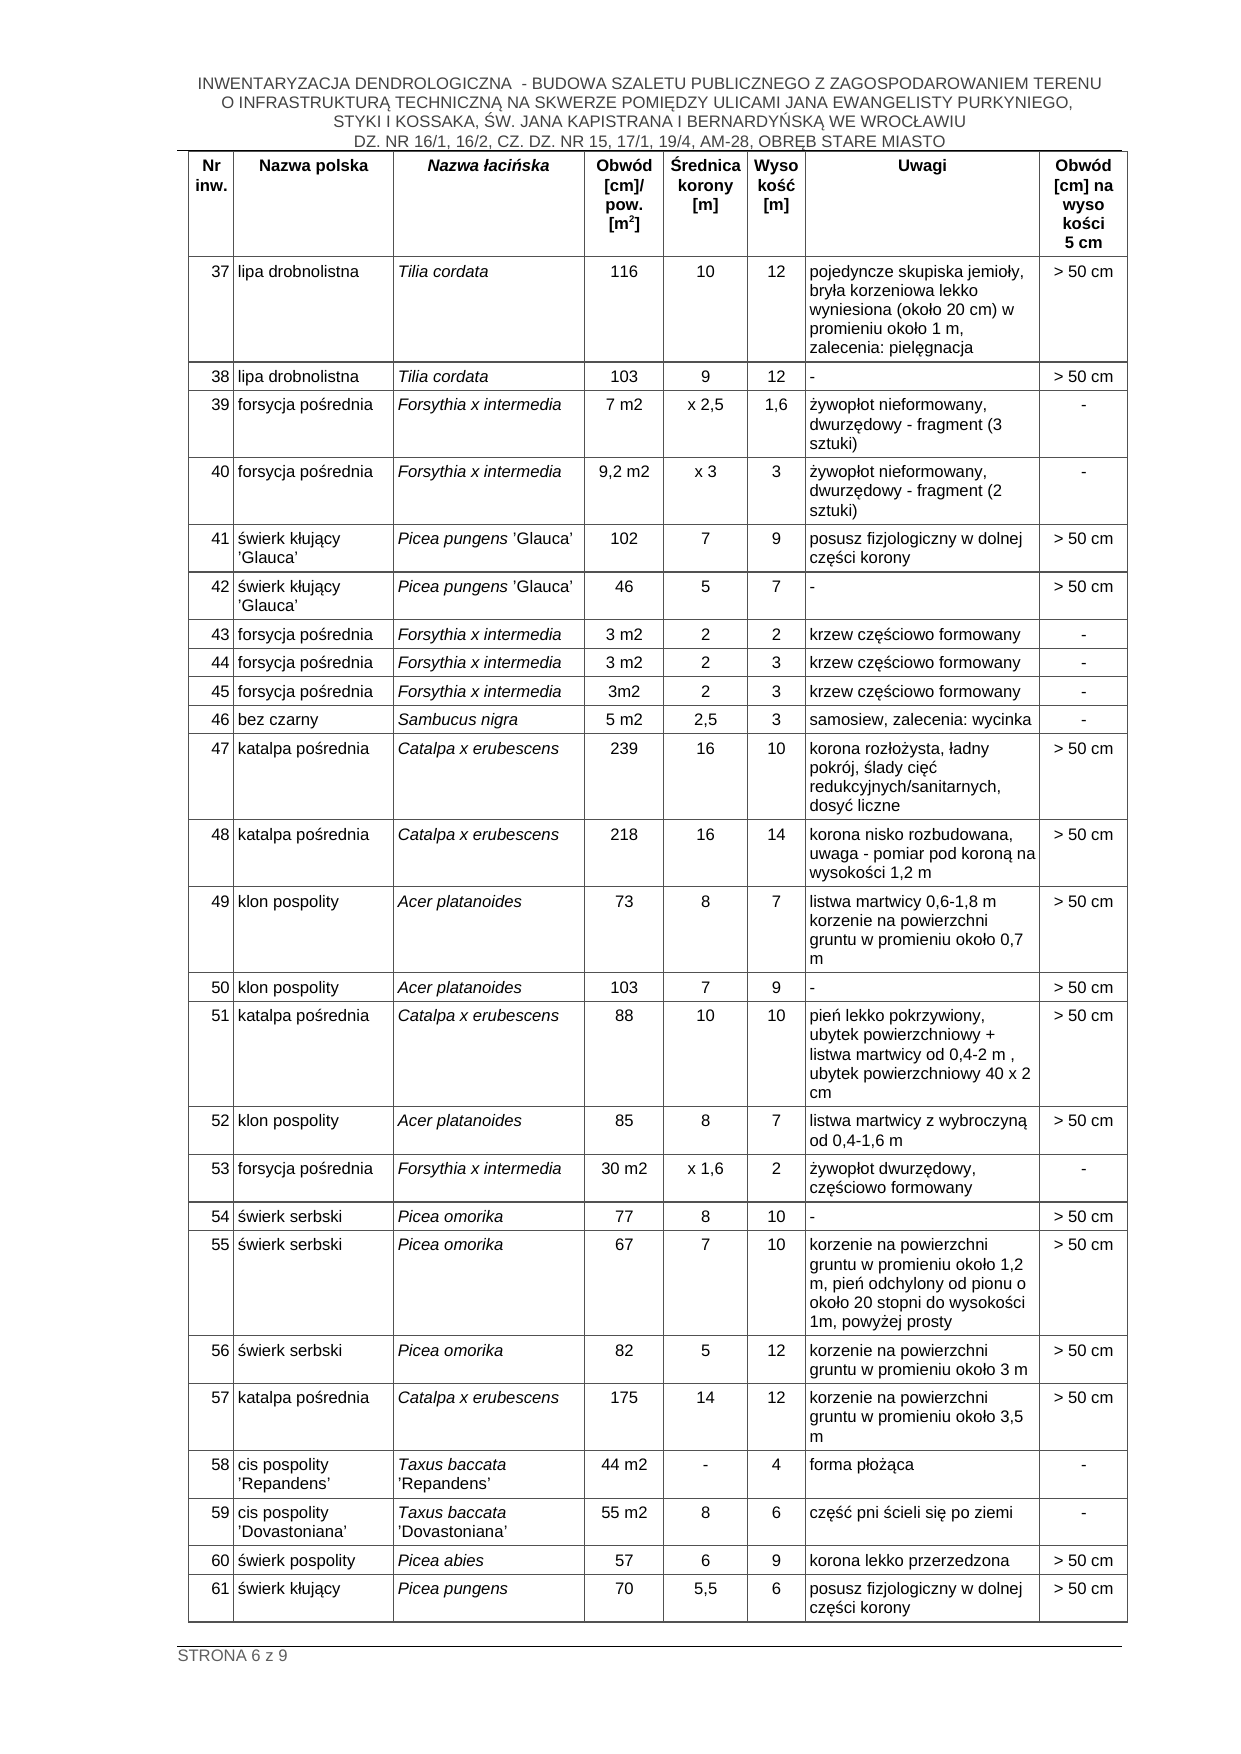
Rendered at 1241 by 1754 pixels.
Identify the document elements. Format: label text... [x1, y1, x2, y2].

table_cell 10 [748, 1231, 805, 1335]
table_header Nazwa łacińska [394, 152, 584, 256]
table_cell pojedyncze skupiska jemioły, bryła korzeniowa lekko wyniesiona (około 20 cm) w promieniu około 1 m, zalecenia: pielęgnacja [806, 257, 1039, 361]
table_cell 12 [748, 1336, 805, 1383]
table_cell Taxus baccata ’Repandens’ [394, 1451, 584, 1497]
table_cell 10 [664, 1002, 747, 1106]
table_cell krzew częściowo formowany [806, 620, 1039, 648]
table_cell Picea pungens ’Glauca’ [394, 573, 584, 619]
table_cell > 50 cm [1040, 820, 1127, 886]
table_cell Forsythia x intermedia [394, 391, 584, 457]
table_cell > 50 cm [1040, 1002, 1127, 1106]
table_cell - [1040, 391, 1127, 457]
table_cell pień lekko pokrzywiony, ubytek powierzchniowy + listwa martwicy od 0,4-2 m , ubytek powierzchniowy 40 x 2 cm [806, 1002, 1039, 1106]
table_cell część pni ścieli się po ziemi [806, 1499, 1039, 1545]
table_cell 9 [664, 363, 747, 390]
table_cell - [664, 1451, 747, 1497]
table_cell korzenie na powierzchni gruntu w promieniu około 3 m [806, 1336, 1039, 1383]
table_cell 3 m2 [585, 620, 663, 648]
table_cell 2 [664, 620, 747, 648]
table_cell 239 [585, 734, 663, 819]
table_cell 10 [664, 257, 747, 361]
table_cell korona rozłożysta, ładny pokrój, ślady cięć redukcyjnych/sanitarnych, dosyć liczne [806, 734, 1039, 819]
table_cell Picea pungens [394, 1575, 584, 1621]
table_cell - [806, 573, 1039, 619]
table_cell Picea omorika [394, 1231, 584, 1335]
table_cell > 50 cm [1040, 257, 1127, 361]
table_cell 57 [585, 1546, 663, 1574]
table_cell > 50 cm [1040, 734, 1127, 819]
table_cell 7 [748, 573, 805, 619]
table_cell lipa drobnolistna [234, 363, 393, 390]
table_cell Tilia cordata [394, 363, 584, 390]
table_cell 116 [585, 257, 663, 361]
table_cell - [1040, 649, 1127, 676]
table_cell 2 [664, 677, 747, 705]
table_cell forma płożąca [806, 1451, 1039, 1497]
table_cell 9 [748, 973, 805, 1001]
table_cell Catalpa x erubescens [394, 1384, 584, 1450]
table_cell 103 [585, 363, 663, 390]
table_cell 3 m2 [585, 649, 663, 676]
table_header Uwagi [806, 152, 1039, 256]
table_cell Catalpa x erubescens [394, 734, 584, 819]
table_cell 85 [585, 1107, 663, 1154]
table_cell 7 [664, 525, 747, 571]
table_cell - [1040, 677, 1127, 705]
table_cell 55 m2 [585, 1499, 663, 1545]
table_cell 45 [189, 677, 233, 705]
table_cell 12 [748, 257, 805, 361]
table_cell 6 [748, 1499, 805, 1545]
table_header Wysokość [m] [748, 152, 805, 256]
table_cell - [1040, 1451, 1127, 1497]
table_cell 56 [189, 1336, 233, 1383]
table_cell forsycja pośrednia [234, 458, 393, 524]
table_cell forsycja pośrednia [234, 649, 393, 676]
table_cell forsycja pośrednia [234, 1155, 393, 1201]
table_cell cis pospolity ’Dovastoniana’ [234, 1499, 393, 1545]
table_cell Forsythia x intermedia [394, 458, 584, 524]
table_cell 54 [189, 1203, 233, 1230]
table_cell świerk kłujący ’Glauca’ [234, 573, 393, 619]
table_cell 70 [585, 1575, 663, 1621]
table_cell 3 [748, 677, 805, 705]
table_cell krzew częściowo formowany [806, 649, 1039, 676]
table_cell 2 [748, 1155, 805, 1201]
table_cell Picea omorika [394, 1336, 584, 1383]
table_cell > 50 cm [1040, 1575, 1127, 1621]
table_cell 2 [664, 649, 747, 676]
table_cell 5 m2 [585, 706, 663, 733]
table_cell 8 [664, 1203, 747, 1230]
table_header Nr inw. [189, 152, 233, 256]
table_cell 60 [189, 1546, 233, 1574]
table_cell katalpa pośrednia [234, 734, 393, 819]
table_cell 47 [189, 734, 233, 819]
table_cell 2,5 [664, 706, 747, 733]
table_cell 73 [585, 887, 663, 972]
table_cell 5 [664, 1336, 747, 1383]
table_cell 103 [585, 973, 663, 1001]
table_cell katalpa pośrednia [234, 820, 393, 886]
table_cell 41 [189, 525, 233, 571]
table_cell Sambucus nigra [394, 706, 584, 733]
table_cell Acer platanoides [394, 973, 584, 1001]
table_cell klon pospolity [234, 1107, 393, 1154]
table_cell żywopłot nieformowany, dwurzędowy - fragment (2 sztuki) [806, 458, 1039, 524]
table_cell świerk kłujący ’Glauca’ [234, 525, 393, 571]
table_cell 12 [748, 1384, 805, 1450]
table_cell Forsythia x intermedia [394, 620, 584, 648]
table_cell krzew częściowo formowany [806, 677, 1039, 705]
table_cell > 50 cm [1040, 887, 1127, 972]
table_cell 37 [189, 257, 233, 361]
table_cell Tilia cordata [394, 257, 584, 361]
table_header Nazwa polska [234, 152, 393, 256]
table_cell > 50 cm [1040, 1203, 1127, 1230]
table_cell katalpa pośrednia [234, 1384, 393, 1450]
table_cell > 50 cm [1040, 1546, 1127, 1574]
table_cell 6 [664, 1546, 747, 1574]
table_cell 102 [585, 525, 663, 571]
table_cell 44 m2 [585, 1451, 663, 1497]
table_cell 3m2 [585, 677, 663, 705]
table_cell 175 [585, 1384, 663, 1450]
table_cell świerk kłujący [234, 1575, 393, 1621]
table_cell 1,6 [748, 391, 805, 457]
table_cell listwa martwicy z wybroczyną od 0,4-1,6 m [806, 1107, 1039, 1154]
table_cell 7 [664, 1231, 747, 1335]
table_cell Picea omorika [394, 1203, 584, 1230]
table_cell lipa drobnolistna [234, 257, 393, 361]
table_cell > 50 cm [1040, 1384, 1127, 1450]
table_cell Catalpa x erubescens [394, 1002, 584, 1106]
table_cell 3 [748, 458, 805, 524]
table_cell 7 [748, 1107, 805, 1154]
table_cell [806, 1575, 1039, 1621]
table_cell 46 [585, 573, 663, 619]
table_cell 6 [748, 1575, 805, 1621]
table_cell korona nisko rozbudowana, uwaga - pomiar pod koroną na wysokości 1,2 m [806, 820, 1039, 886]
table_cell 9 [748, 525, 805, 571]
table_cell listwa martwicy 0,6-1,8 m korzenie na powierzchni gruntu w promieniu około 0,7 m [806, 887, 1039, 972]
table_cell świerk serbski [234, 1231, 393, 1335]
table_cell 12 [748, 363, 805, 390]
table_cell Forsythia x intermedia [394, 649, 584, 676]
table_cell forsycja pośrednia [234, 620, 393, 648]
table_cell > 50 cm [1040, 525, 1127, 571]
table_cell Acer platanoides [394, 887, 584, 972]
table_cell cis pospolity ’Repandens’ [234, 1451, 393, 1497]
table_cell 8 [664, 1107, 747, 1154]
table_cell 9,2 m2 [585, 458, 663, 524]
table_cell samosiew, zalecenia: wycinka [806, 706, 1039, 733]
table_cell 14 [748, 820, 805, 886]
table_cell x 2,5 [664, 391, 747, 457]
table_header Średnica korony [m] [664, 152, 747, 256]
table_cell 77 [585, 1203, 663, 1230]
table_cell 42 [189, 573, 233, 619]
table_cell korona lekko przerzedzona [806, 1546, 1039, 1574]
table_cell 49 [189, 887, 233, 972]
table_cell 46 [189, 706, 233, 733]
table_cell Forsythia x intermedia [394, 677, 584, 705]
table_cell 8 [664, 887, 747, 972]
table_cell 10 [748, 1002, 805, 1106]
table_cell korzenie na powierzchni gruntu w promieniu około 1,2 m, pień odchylony od pionu o około 20 stopni do wysokości 1m, powyżej prosty [806, 1231, 1039, 1335]
table_cell 7 [664, 973, 747, 1001]
table_cell forsycja pośrednia [234, 677, 393, 705]
table_cell Taxus baccata ’Dovastoniana’ [394, 1499, 584, 1545]
table_cell - [1040, 1499, 1127, 1545]
table_header Obwód [cm] na wyso kości 5 cm [1040, 152, 1127, 256]
table_cell 10 [748, 1203, 805, 1230]
table_cell żywopłot nieformowany, dwurzędowy - fragment (3 sztuki) [806, 391, 1039, 457]
table_cell - [1040, 706, 1127, 733]
table_cell - [806, 363, 1039, 390]
table_cell - [806, 1203, 1039, 1230]
table_cell 40 [189, 458, 233, 524]
table_cell 5 [664, 573, 747, 619]
table_cell 16 [664, 820, 747, 886]
table_cell bez czarny [234, 706, 393, 733]
table_cell x 3 [664, 458, 747, 524]
table_cell Picea abies [394, 1546, 584, 1574]
table_cell 55 [189, 1231, 233, 1335]
table_cell 9 [748, 1546, 805, 1574]
table_cell 39 [189, 391, 233, 457]
table_cell korzenie na powierzchni gruntu w promieniu około 3,5 m [806, 1384, 1039, 1450]
table_cell 88 [585, 1002, 663, 1106]
table_cell - [1040, 458, 1127, 524]
table_cell > 50 cm [1040, 363, 1127, 390]
table_cell posusz fizjologiczny w dolnej części korony [806, 525, 1039, 571]
table_cell - [806, 973, 1039, 1001]
table_cell 58 [189, 1451, 233, 1497]
table_cell 51 [189, 1002, 233, 1106]
table_cell > 50 cm [1040, 1107, 1127, 1154]
table_header Obwód [cm]/ pow. [m2] [585, 152, 663, 256]
table_cell Forsythia x intermedia [394, 1155, 584, 1201]
table_cell 52 [189, 1107, 233, 1154]
table_cell - [1040, 1155, 1127, 1201]
table_cell 7 m2 [585, 391, 663, 457]
table_cell 44 [189, 649, 233, 676]
table_cell 5,5 [664, 1575, 747, 1621]
table_cell 38 [189, 363, 233, 390]
table_cell żywopłot dwurzędowy, częściowo formowany [806, 1155, 1039, 1201]
table_cell Acer platanoides [394, 1107, 584, 1154]
table_cell 3 [748, 649, 805, 676]
table_cell 61 [189, 1575, 233, 1621]
table_cell - [1040, 620, 1127, 648]
table_cell 4 [748, 1451, 805, 1497]
table_cell 30 m2 [585, 1155, 663, 1201]
table_cell > 50 cm [1040, 1231, 1127, 1335]
table_cell klon pospolity [234, 887, 393, 972]
table_cell świerk serbski [234, 1336, 393, 1383]
table_cell x 1,6 [664, 1155, 747, 1201]
table_cell 82 [585, 1336, 663, 1383]
table_cell katalpa pośrednia [234, 1002, 393, 1106]
table_cell 2 [748, 620, 805, 648]
table_cell 50 [189, 973, 233, 1001]
table_cell > 50 cm [1040, 973, 1127, 1001]
table_cell 8 [664, 1499, 747, 1545]
table_cell klon pospolity [234, 973, 393, 1001]
table_cell 67 [585, 1231, 663, 1335]
table_cell 3 [748, 706, 805, 733]
table_cell świerk serbski [234, 1203, 393, 1230]
table_cell Catalpa x erubescens [394, 820, 584, 886]
table_cell > 50 cm [1040, 573, 1127, 619]
table_cell świerk pospolity [234, 1546, 393, 1574]
table_cell 57 [189, 1384, 233, 1450]
table_cell 59 [189, 1499, 233, 1545]
table_cell Picea pungens ’Glauca’ [394, 525, 584, 571]
table_cell 10 [748, 734, 805, 819]
table_cell 16 [664, 734, 747, 819]
table_cell > 50 cm [1040, 1336, 1127, 1383]
table_cell 7 [748, 887, 805, 972]
table_cell 14 [664, 1384, 747, 1450]
table_cell 43 [189, 620, 233, 648]
table_cell 48 [189, 820, 233, 886]
table_cell 218 [585, 820, 663, 886]
table_cell 53 [189, 1155, 233, 1201]
table_cell forsycja pośrednia [234, 391, 393, 457]
